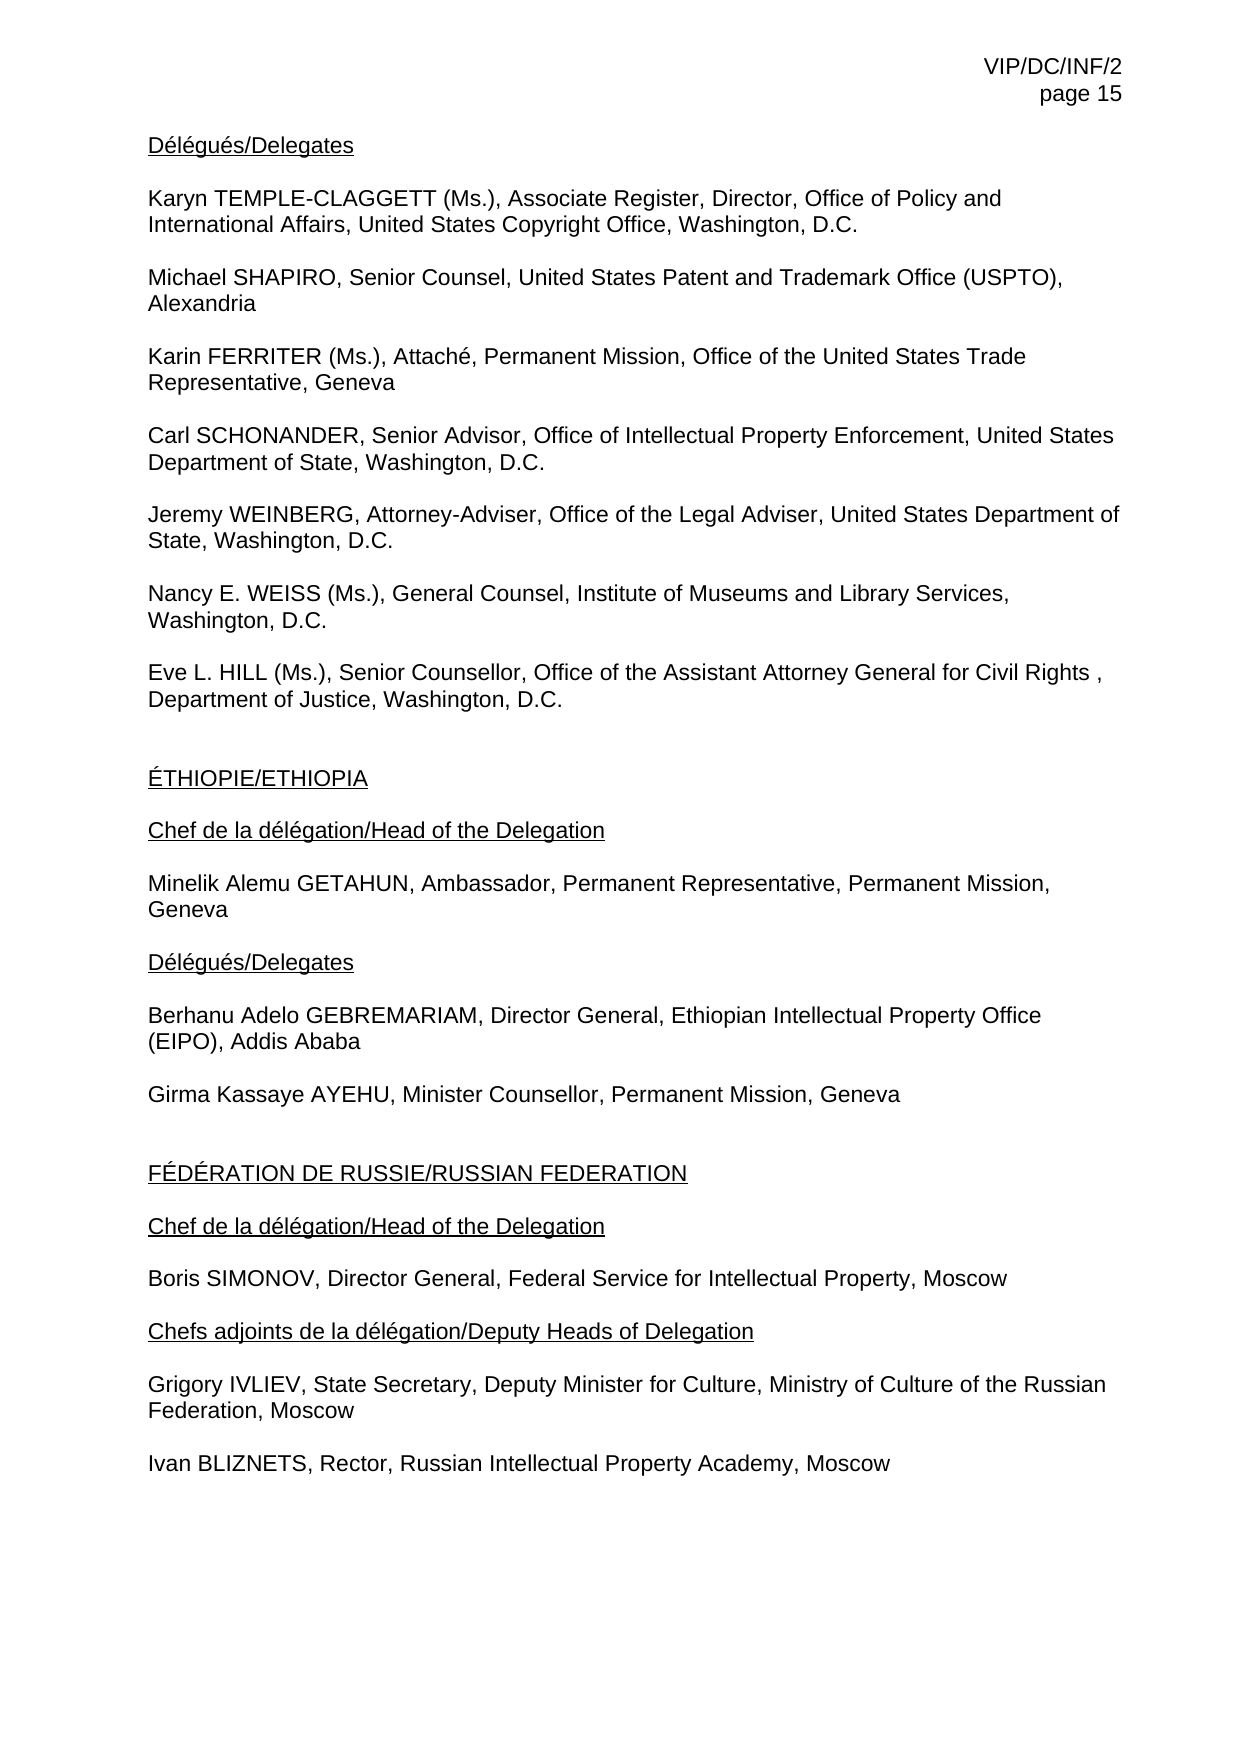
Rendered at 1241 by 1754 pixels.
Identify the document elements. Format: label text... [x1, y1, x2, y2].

text ÉTHIOPIE/ETHIOPIA [148, 765, 1122, 791]
text Girma Kassaye AYEHU, Minister Counsellor, Permanent Mission, Geneva [148, 1081, 1122, 1107]
text Grigory IVLIEV, State Secretary, Deputy Minister for Culture, Ministry of Culture of the Russian Federation, Moscow [148, 1371, 1122, 1423]
text Chef de la délégation/Head of the Delegation [148, 1213, 1122, 1239]
text Michael SHAPIRO, Senior Counsel, United States Patent and Trademark Office (USPTO), Alexandria [148, 264, 1122, 317]
text Karin FERRITER (Ms.), Attaché, Permanent Mission, Office of the United States Trade Representative, Geneva [148, 343, 1122, 396]
text FÉDÉRATION DE RUSSIE/RUSSIAN FEDERATION [148, 1160, 1122, 1186]
text Minelik Alemu GETAHUN, Ambassador, Permanent Representative, Permanent Mission, Geneva [148, 870, 1122, 923]
text Karyn TEMPLE-CLAGGETT (Ms.), Associate Register, Director, Office of Policy and International Affairs, United States Copyright Office, Washington, D.C. [148, 185, 1122, 238]
text Boris SIMONOV, Director General, Federal Service for Intellectual Property, Moscow [148, 1265, 1122, 1292]
text Délégués/Delegates [148, 132, 1122, 158]
text Chefs adjoints de la délégation/Deputy Heads of Delegation [148, 1318, 1122, 1344]
text Eve L. HILL (Ms.), Senior Counsellor, Office of the Assistant Attorney General for Civil Rights , Department of Justice, Washington, D.C. [148, 659, 1122, 712]
text Jeremy WEINBERG, Attorney-Adviser, Office of the Legal Adviser, United States Department of State, Washington, D.C. [148, 501, 1122, 554]
text Carl SCHONANDER, Senior Advisor, Office of Intellectual Property Enforcement, United States Department of State, Washington, D.C. [148, 422, 1122, 475]
text Délégués/Delegates [148, 949, 1122, 976]
text Berhanu Adelo GEBREMARIAM, Director General, Ethiopian Intellectual Property Office (EIPO), Addis Ababa [148, 1002, 1122, 1054]
text Ivan BLIZNETS, Rector, Russian Intellectual Property Academy, Moscow [148, 1450, 1122, 1476]
text Chef de la délégation/Head of the Delegation [148, 817, 1122, 844]
text Nancy E. WEISS (Ms.), General Counsel, Institute of Museums and Library Services, Washington, D.C. [148, 580, 1122, 633]
